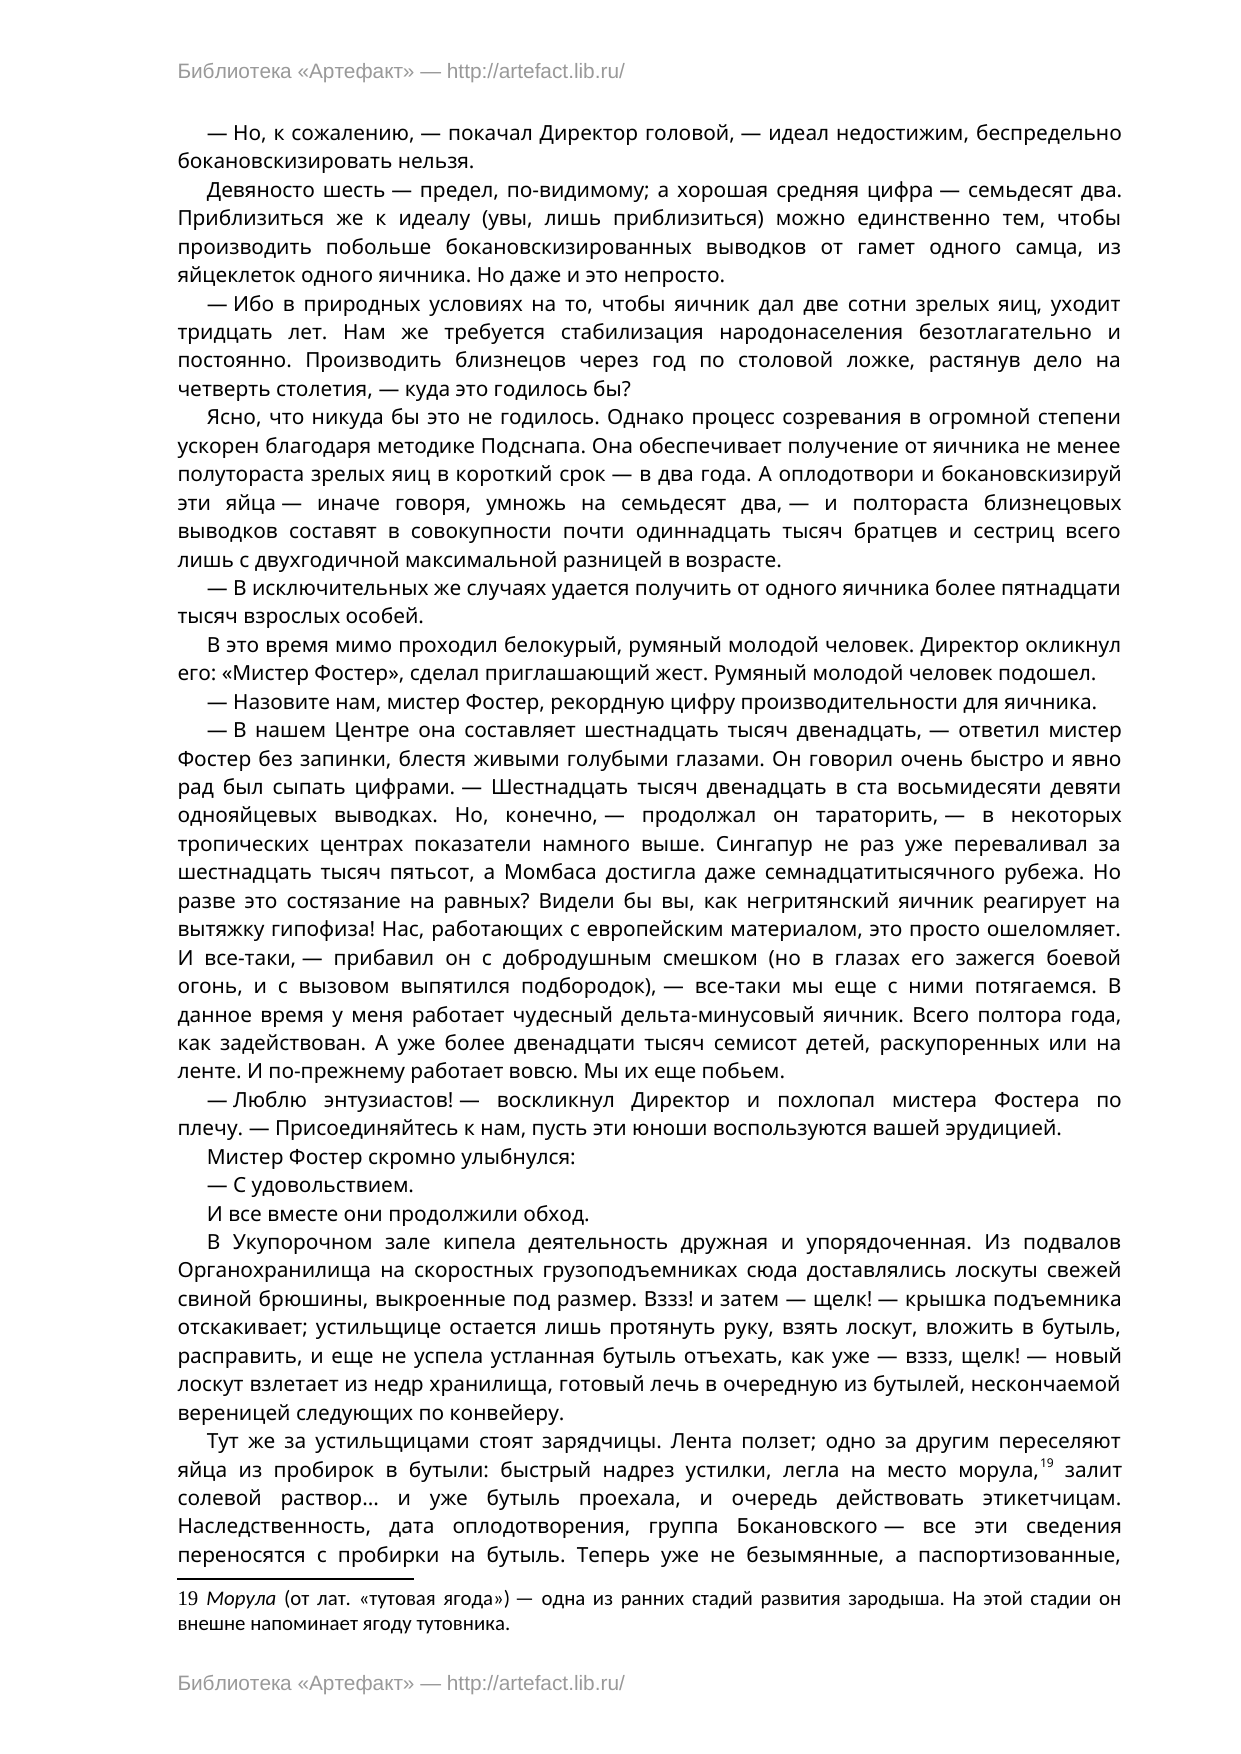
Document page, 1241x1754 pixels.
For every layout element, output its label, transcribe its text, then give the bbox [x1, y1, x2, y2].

text — В нашем Центре она составляет шестнадцать тысяч двенадцать, — ответил мистер Фостер без запинки, блестя живыми голубыми глазами. Он говорил очень быстро и явно рад был сыпать цифрами. — Шестнадцать тысяч двенадцать в ста восьмидесяти девяти однояйцевых выводках. Но, конечно, — продолжал он тараторить, — в некоторых тропических центрах показатели намного выше. Сингапур не раз уже переваливал за шестнадцать тысяч пятьсот, а Момбаса достигла даже семнадцатитысячного рубежа. Но разве это состязание на равных? Видели бы вы, как негритянский яичник реагирует на вытяжку гипофиза! Нас, работающих с европейским материалом, это просто ошеломляет. И все-таки, — прибавил он с добродушным смешком (но в глазах его зажегся боевой огонь, и с вызовом выпятился подбородок), — все-таки мы еще с ними потягаемся. В данное время у меня работает чудесный дельта-минусовый яичник. Всего полтора года, как задействован. А уже более двенадцати тысяч семисот детей, раскупоренных или на ленте. И по-прежнему работает вовсю. Мы их еще побьем. [177, 715, 1122, 1085]
text — Люблю энтузиастов! — воскликнул Директор и похлопал мистера Фостера по плечу. — Присоединяйтесь к нам, пусть эти юноши воспользуются вашей эрудицией. [177, 1085, 1122, 1142]
text В Укупорочном зале кипела деятельность дружная и упорядоченная. Из подвалов Органохранилища на скоростных грузоподъемниках сюда доставлялись лоскуты свежей свиной брюшины, выкроенные под размер. Вззз! и затем — щелк! — крышка подъемника отскакивает; устильщице остается лишь протянуть руку, взять лоскут, вложить в бутыль, расправить, и еще не успела устланная бутыль отъехать, как уже — вззз, щелк! — новый лоскут взлетает из недр хранилища, готовый лечь в очередную из бутылей, нескончаемой вереницей следующих по конвейеру. [177, 1227, 1122, 1426]
text — С удовольствием. [177, 1170, 1122, 1199]
text — Ибо в природных условиях на то, чтобы яичник дал две сотни зрелых яиц, уходит тридцать лет. Нам же требуется стабилизация народонаселения безотлагательно и постоянно. Производить близнецов через год по столовой ложке, растянув дело на четверть столетия, — куда это годилось бы? [177, 289, 1122, 402]
text — В исключительных же случаях удается получить от одного яичника более пятнадцати тысяч взрослых особей. [177, 573, 1122, 630]
text Мистер Фостер скромно улыбнулся: [177, 1142, 1122, 1170]
text — Назовите нам, мистер Фостер, рекордную цифру производительности для яичника. [177, 687, 1122, 715]
text Девяносто шесть — предел, по-видимому; а хорошая средняя цифра — семьдесят два. Приблизиться же к идеалу (увы, лишь приблизиться) можно единственно тем, чтобы производить побольше бокановскизированных выводков от гамет одного самца, из яйцеклеток одного яичника. Но даже и это непросто. [177, 175, 1122, 289]
text В это время мимо проходил белокурый, румяный молодой человек. Директор окликнул его: «Мистер Фостер», сделал приглашающий жест. Румяный молодой человек подошел. [177, 630, 1122, 687]
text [177, 1426, 1122, 1568]
text — Но, к сожалению, — покачал Директор головой, — идеал недостижим, беспредельно бокановскизировать нельзя. [177, 118, 1122, 175]
text И все вместе они продолжили обход. [177, 1199, 1122, 1227]
text Ясно, что никуда бы это не годилось. Однако процесс созревания в огромной степени ускорен благодаря методике Подснапа. Она обеспечивает получение от яичника не менее полутораста зрелых яиц в короткий срок — в два года. А оплодотвори и бокановскизируй эти яйца — иначе говоря, умножь на семьдесят два, — и полтораста близнецовых выводков составят в совокупности почти одиннадцать тысяч братцев и сестриц всего лишь с двухгодичной максимальной разницей в возрасте. [177, 402, 1122, 573]
